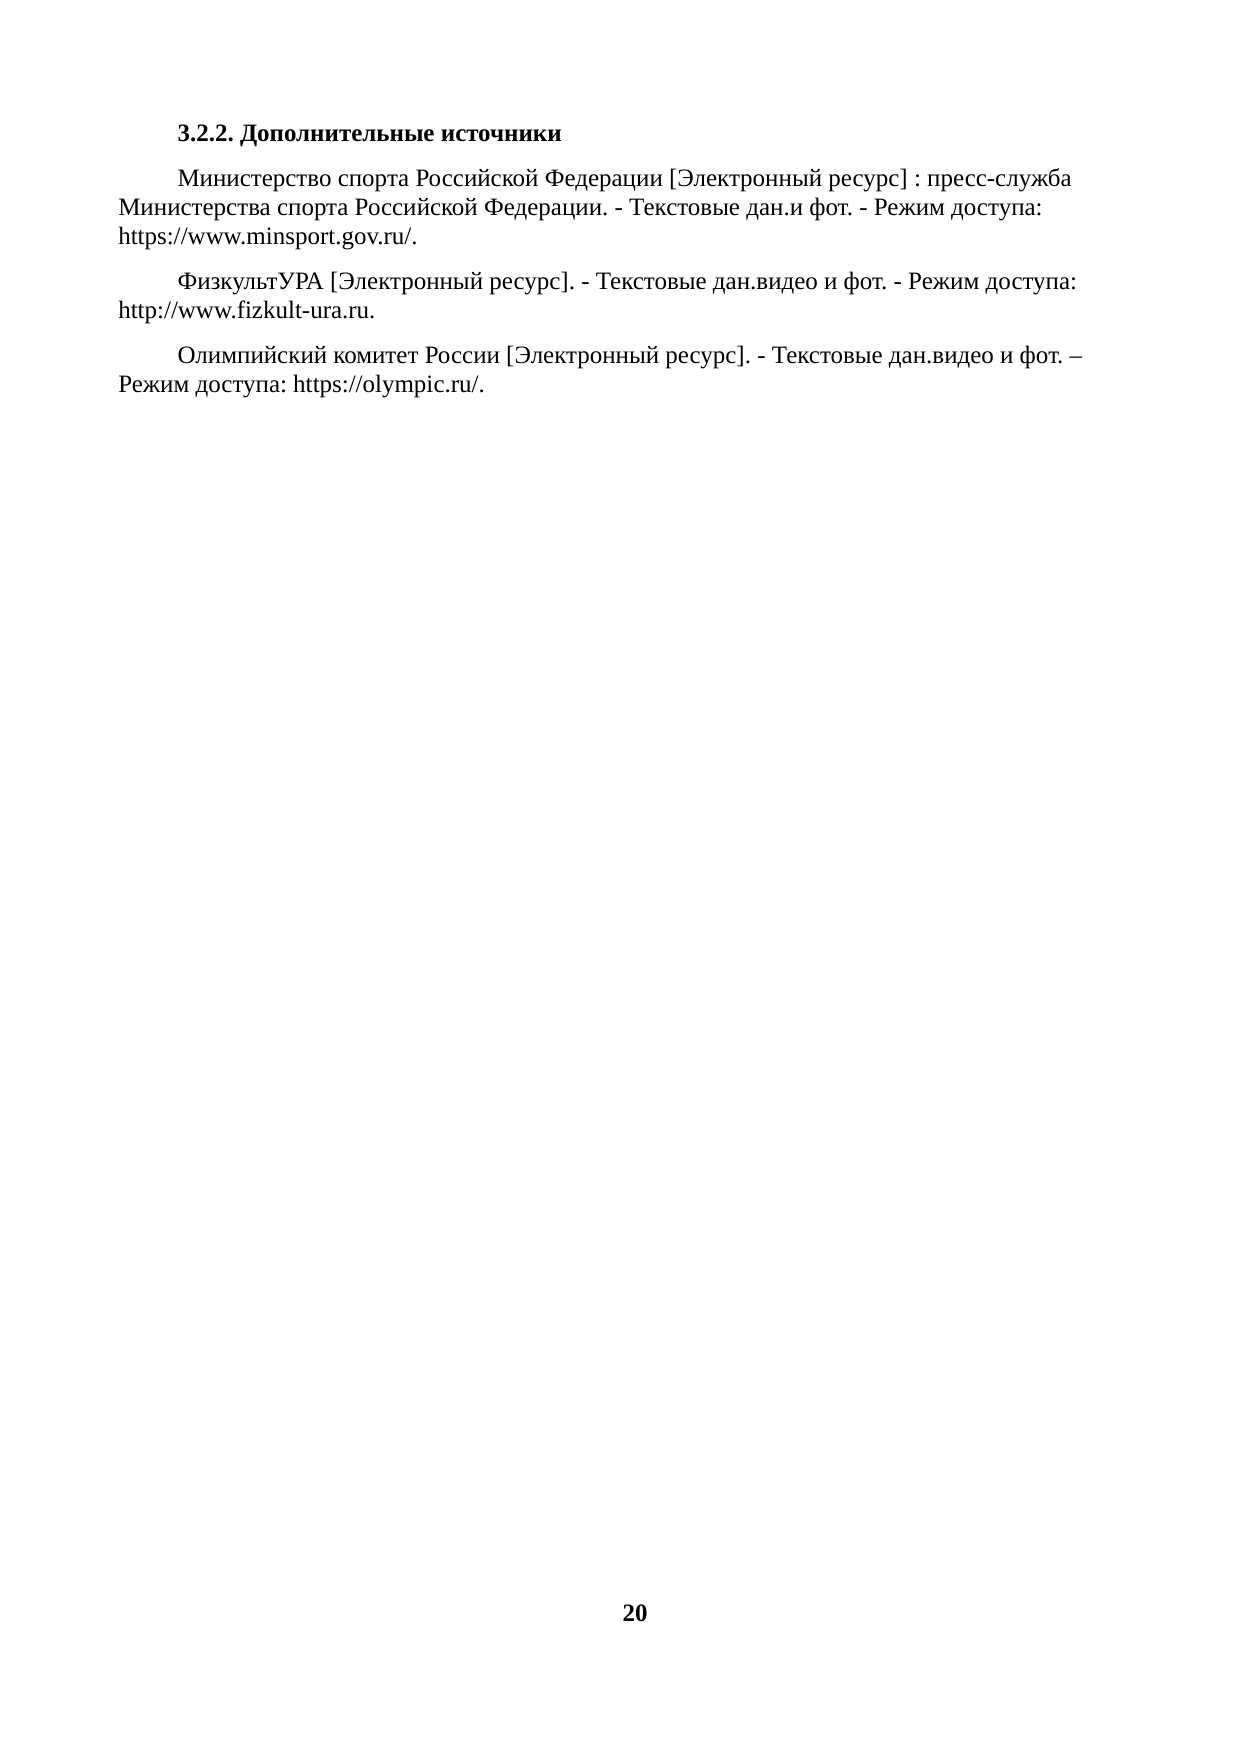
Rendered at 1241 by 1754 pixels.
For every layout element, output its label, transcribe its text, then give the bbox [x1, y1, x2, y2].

text Министерство спорта Российской Федерации [Электронный ресурс] : пресс-служба Министерства спорта Российской Федерации. - Текстовые дан.и фот. - Режим доступа: https://www.minsport.gov.ru/. [118, 163, 1152, 250]
text ФизкультУРА [Электронный ресурс]. - Текстовые дан.видео и фот. - Режим доступа: http://www.fizkult-ura.ru. [118, 266, 1152, 324]
text 3.2.2. Дополнительные источники [118, 118, 1152, 147]
text Олимпийский комитет России [Электронный ресурс]. - Текстовые дан.видео и фот. – Режим доступа: https://olympic.ru/. [118, 341, 1152, 398]
